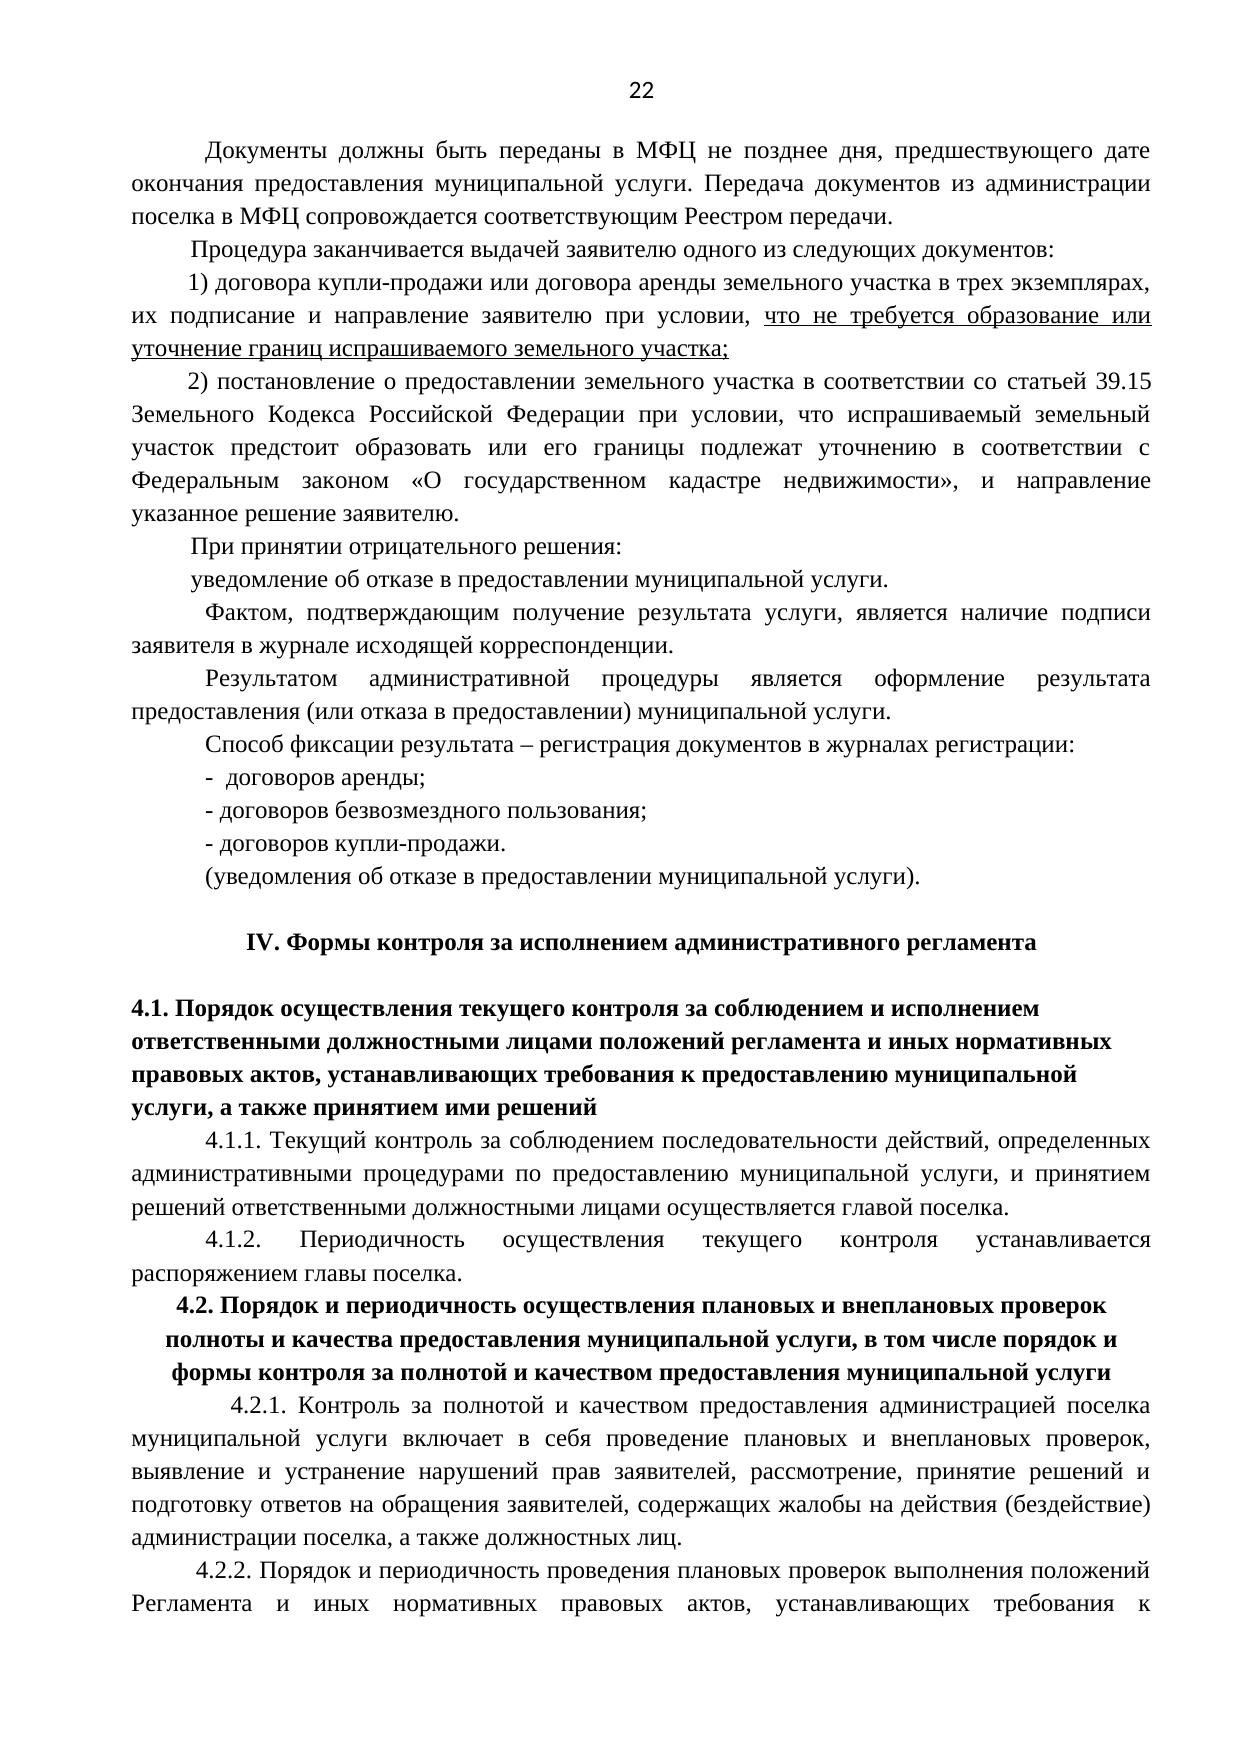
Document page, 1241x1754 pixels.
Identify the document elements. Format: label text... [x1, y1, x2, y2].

text При принятии отрицательного решения: [131, 531, 1152, 560]
text 4.1. Порядок осуществления текущего контроля за соблюдением и исполнением ответственными должностными лицами положений регламента и иных нормативных правовых актов, устанавливающих требования к предоставлению муниципальной услуги, а также принятием ими решений [131, 993, 1152, 1121]
text Документы должны быть переданы в МФЦ не позднее дня, предшествующего дате окончания предоставления муниципальной услуги. Передача документов из администрации поселка в МФЦ сопровождается соответствующим Реестром передачи. [131, 135, 1152, 230]
text 2) постановление о предоставлении земельного участка в соответствии со статьей 39.15 Земельного Кодекса Российской Федерации при условии, что испрашиваемый земельный участок предстоит образовать или его границы подлежат уточнению в соответствии с Федеральным законом «О государственном кадастре недвижимости», и направление указанное решение заявителю. [131, 366, 1152, 527]
text Фактом, подтверждающим получение результата услуги, является наличие подписи заявителя в журнале исходящей корреспонденции. [131, 597, 1152, 659]
text IV. Формы контроля за исполнением административного регламента [131, 927, 1152, 956]
text - договоров аренды; [131, 762, 1152, 791]
text Процедура заканчивается выдачей заявителю одного из следующих документов: [131, 234, 1152, 263]
text уведомление об отказе в предоставлении муниципальной услуги. [131, 564, 1152, 593]
text 4.2.1. Контроль за полнотой и качеством предоставления администрацией поселка муниципальной услуги включает в себя проведение плановых и внеплановых проверок, выявление и устранение нарушений прав заявителей, рассмотрение, принятие решений и подготовку ответов на обращения заявителей, содержащих жалобы на действия (бездействие) администрации поселка, а также должностных лиц. [131, 1390, 1152, 1551]
text - договоров безвозмездного пользования; [131, 795, 1152, 824]
text (уведомления об отказе в предоставлении муниципальной услуги). [131, 861, 1152, 890]
text 4.1.2. Периодичность осуществления текущего контроля устанавливается распоряжением главы поселка. [131, 1224, 1152, 1286]
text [131, 1555, 1152, 1617]
text Результатом административной процедуры является оформление результата предоставления (или отказа в предоставлении) муниципальной услуги. [131, 663, 1152, 725]
text 4.2. Порядок и периодичность осуществления плановых и внеплановых проверок полноты и качества предоставления муниципальной услуги, в том числе порядок и формы контроля за полнотой и качеством предоставления муниципальной услуги [131, 1291, 1152, 1385]
text 4.1.1. Текущий контроль за соблюдением последовательности действий, определенных административными процедурами по предоставлению муниципальной услуги, и принятием решений ответственными должностными лицами осуществляется главой поселка. [131, 1126, 1152, 1220]
text Способ фиксации результата – регистрация документов в журналах регистрации: [131, 729, 1152, 758]
text 1) договора купли-продажи или договора аренды земельного участка в трех экземплярах, их подписание и направление заявителю при условии, что не требуется образование или уточнение границ испрашиваемого земельного участка; [131, 267, 1152, 362]
text - договоров купли-продажи. [131, 828, 1152, 857]
